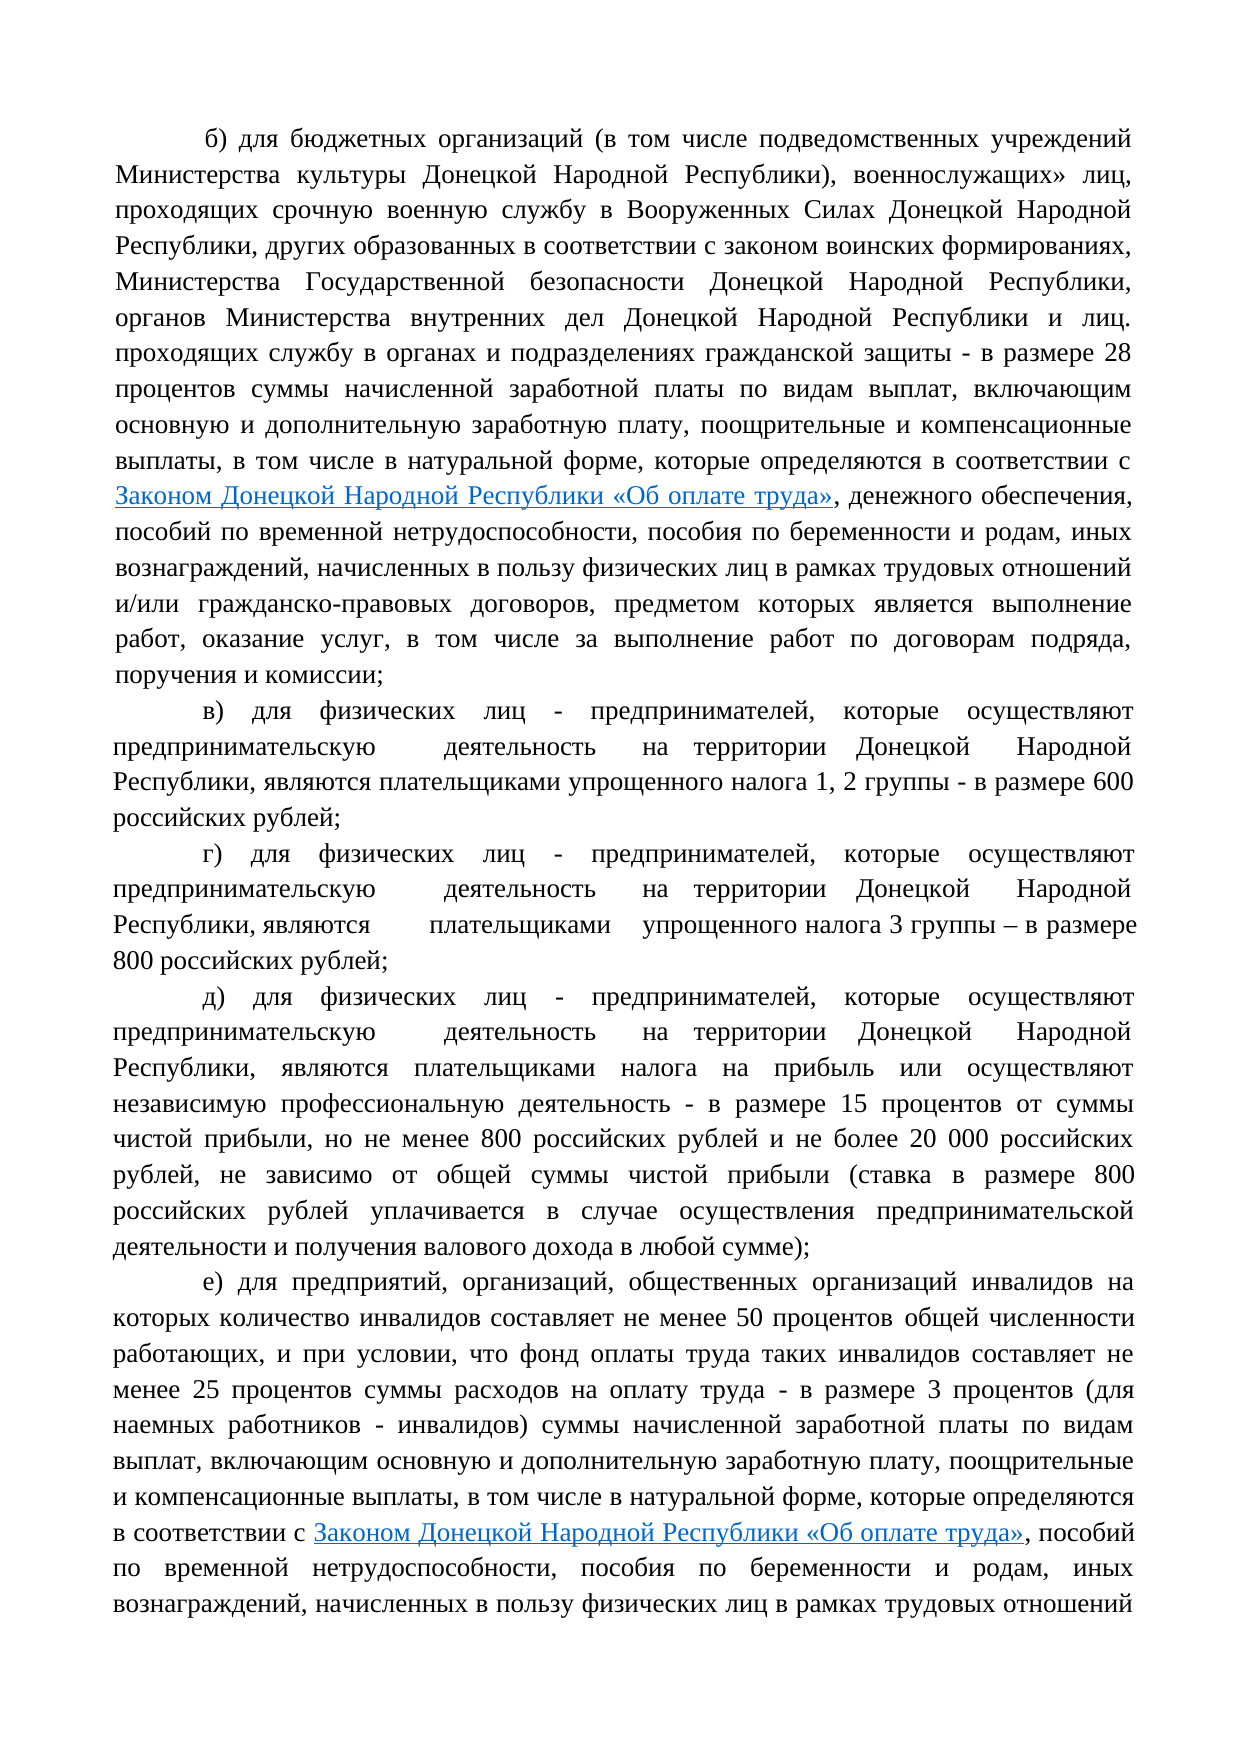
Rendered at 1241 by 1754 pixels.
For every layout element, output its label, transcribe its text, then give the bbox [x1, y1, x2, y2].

text б) для бюджетных организаций (в том числе подведомственных учреждений Министерства культуры Донецкой Народной Республики), военнослужащих» лиц, проходящих срочную военную службу в Вооруженных Силах Донецкой Народной Республики, других образованных в соответствии с законом воинских формированиях, Министерства Государственной безопасности Донецкой Народной Республики, органов Министерства внутренних дел Донецкой Народной Республики и лиц. проходящих службу в органах и подразделениях гражданской защиты - в размере 28 процентов суммы начисленной заработной платы по видам выплат, включающим основную и дополнительную заработную плату, поощрительные и компенсационные выплаты, в том числе в натуральной форме, которые определяются в соответствии с Законом Донецкой Народной Республики «Об оплате труда», денежного обеспечения, пособий по временной нетрудоспособности, пособия по беременности и родам, иных вознаграждений, начисленных в пользу физических лиц в рамках трудовых отношений и/или гражданско-правовых договоров, предметом которых является выполнение работ, оказание услуг, в том числе за выполнение работ по договорам подряда, поручения и комиссии; [115, 122, 1133, 689]
text Республики, являются плательщиками упрощенного налога 3 группы – в размере 800 российских рублей; [113, 908, 1137, 975]
text д) для физических лиц - предпринимателей, которые осуществляют предпринимательскую деятельность на территории Донецкой Народной [113, 980, 1135, 1047]
text г) для физических лиц - предпринимателей, которые осуществляют предпринимательскую деятельность на территории Донецкой Народной [113, 837, 1135, 904]
text Республики, являются плательщиками упрощенного налога 1, 2 группы - в размере 600 российских рублей; [113, 765, 1135, 832]
text Республики, являются плательщиками налога на прибыль или осуществляют независимую профессиональную деятельность - в размере 15 процентов от суммы чистой прибыли, но не менее 800 российских рублей и не более 20 000 российских рублей, не зависимо от общей суммы чистой прибыли (ставка в размере 800 российских рублей уплачивается в случае осуществления предпринимательской деятельности и получения валового дохода в любой сумме); [113, 1051, 1135, 1261]
text в) для физических лиц - предпринимателей, которые осуществляют предпринимательскую деятельность на территории Донецкой Народной [113, 694, 1135, 761]
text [113, 1266, 1135, 1618]
